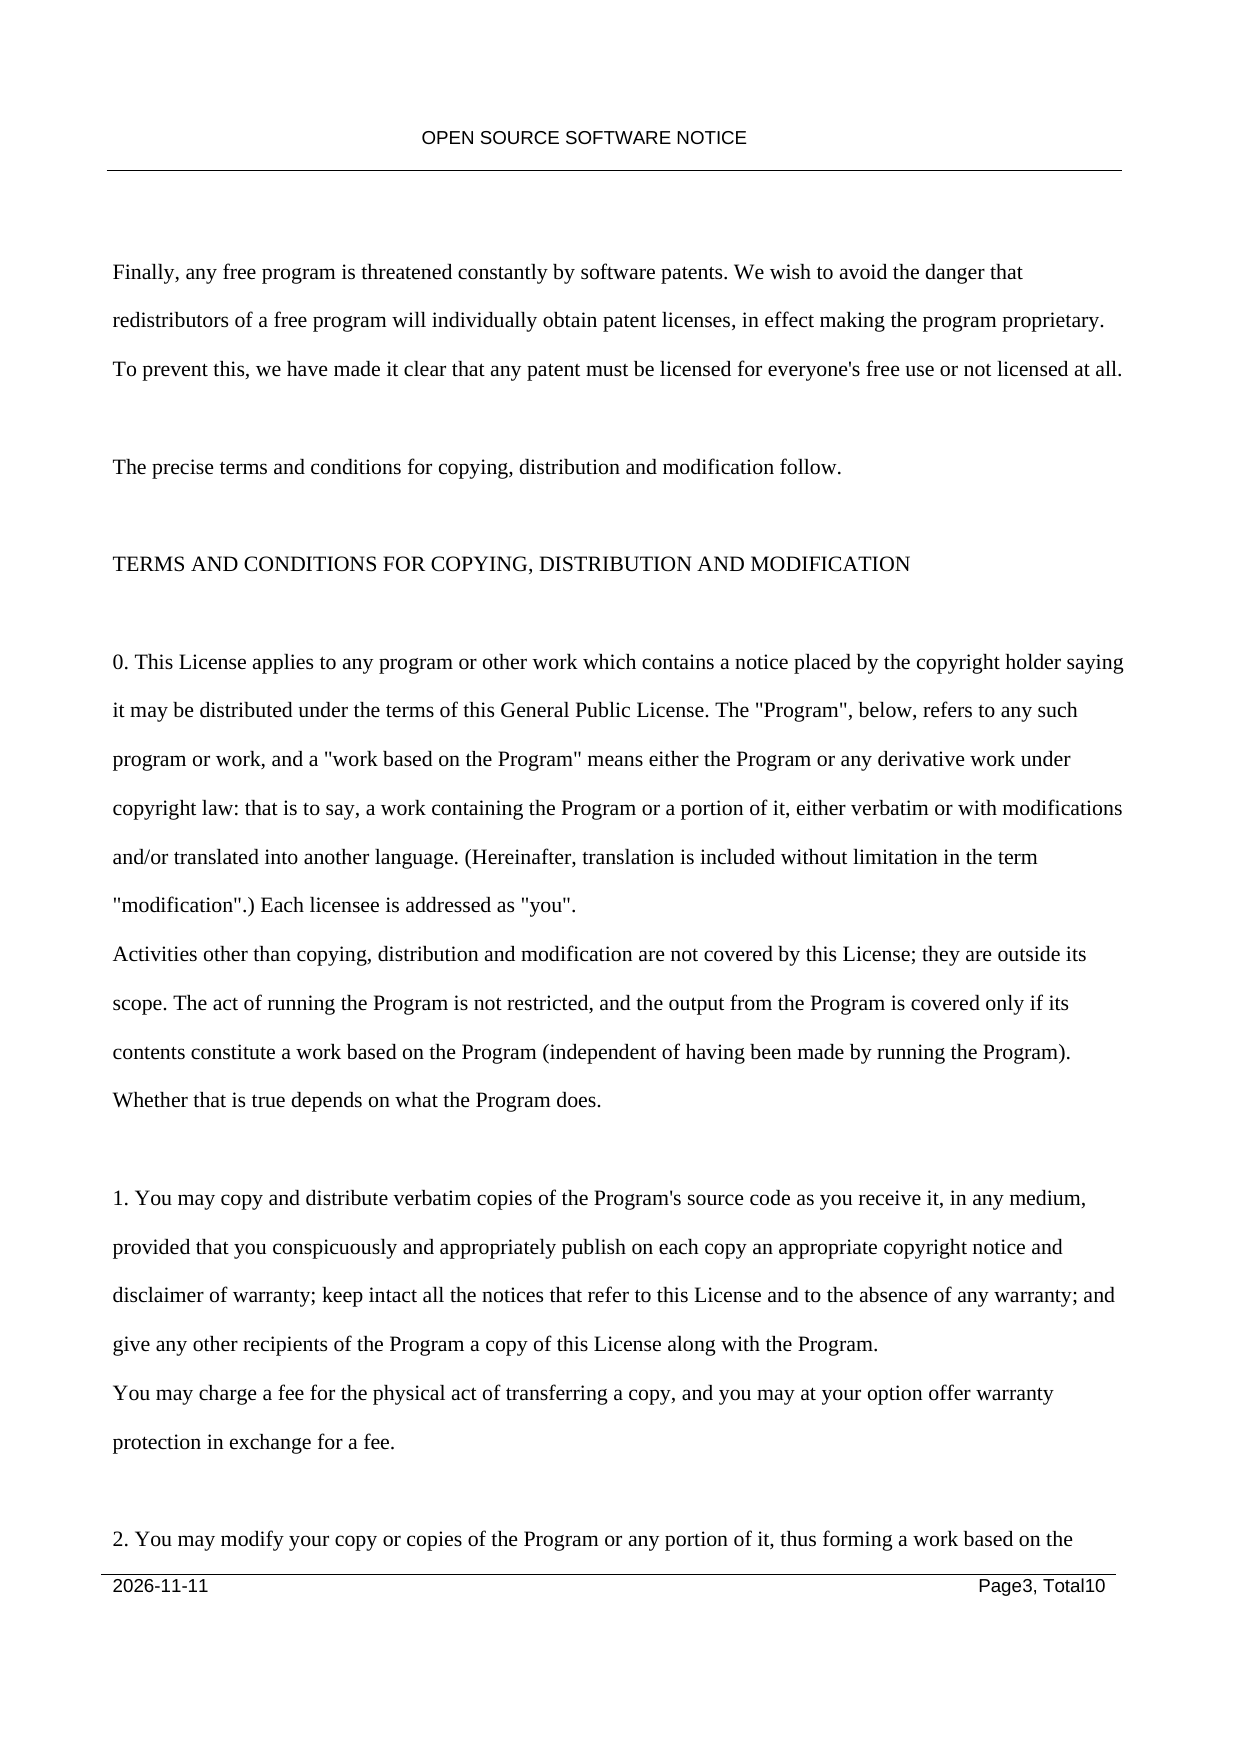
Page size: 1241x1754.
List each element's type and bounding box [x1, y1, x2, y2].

text [112, 206, 1128, 1555]
